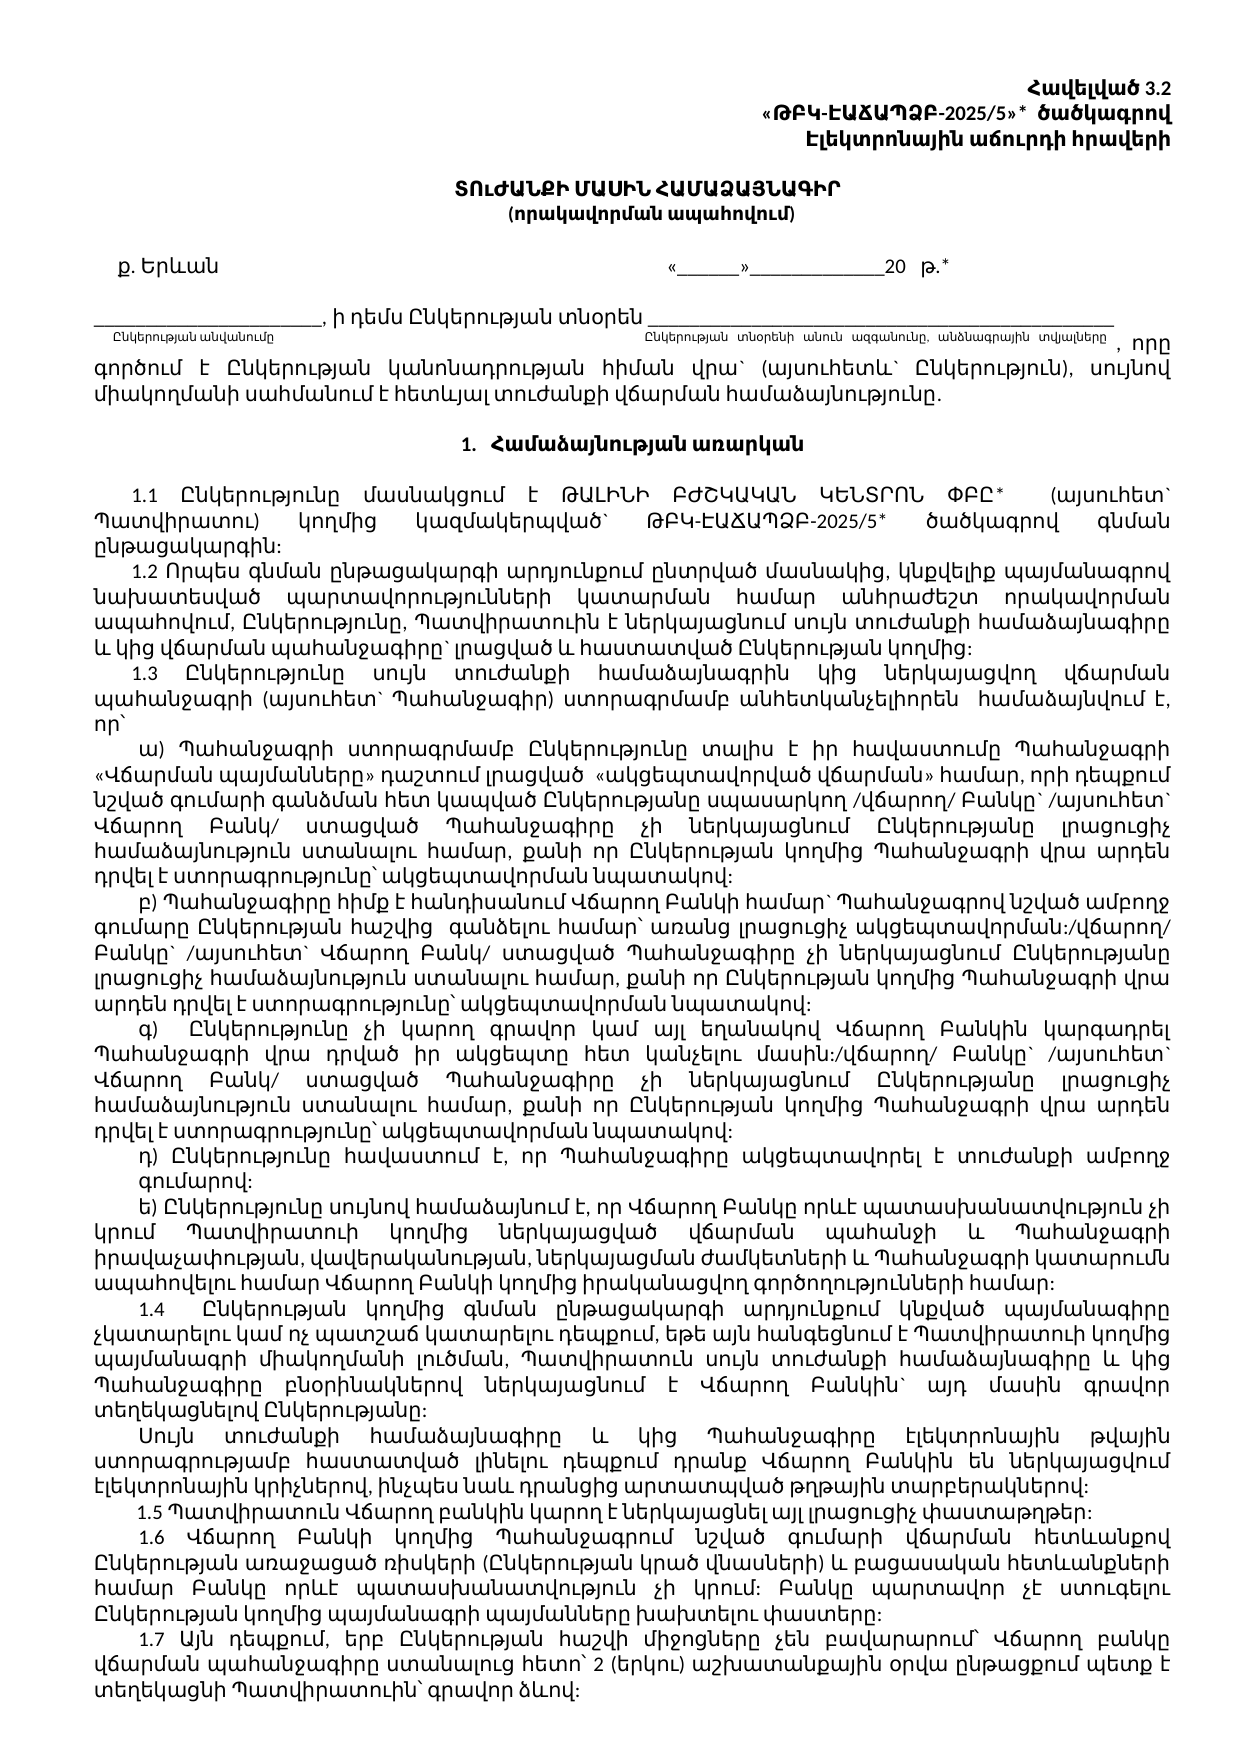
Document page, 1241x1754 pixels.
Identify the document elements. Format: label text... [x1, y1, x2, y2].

text ՏՈւԺԱՆՔԻ ՄԱՍԻՆ ՀԱՄԱՁԱՅՆԱԳԻՐ [94, 177, 1171, 202]
text բ) Պահանջագիրը հիմք է հանդիսանում Վճարող Բանկի համար` Պահանջագրով նշված ամբողջ գումարը Ընկերության հաշվից գանձելու համար՝ առանց լրացուցիչ ակցեպտավորման:/վճարող/ Բանկը` /այսուհետ` Վճարող Բանկ/ ստացված Պահանջագիրը չի ներկայացնում Ընկերությանը լրացուցիչ համաձայնություն ստանալու համար, քանի որ Ընկերության կողմից Պահանջագրի վրա արդեն դրվել է ստորագրությունը՝ ակցեպտավորման նպատակով: [94, 889, 1171, 1016]
text 1.1 Ընկերությունը մասնակցում է ԹԱԼԻՆԻ ԲԺՇԿԱԿԱՆ ԿԵՆՏՐՈՆ ՓԲԸ* (այսուհետ` Պատվիրատու) կողմից կազմակերպված` ԹԲԿ-ԷԱՃԱՊՁԲ-2025/5* ծածկագրով գնման ընթացակարգին: [94, 482, 1171, 559]
text ______________________, ի դեմս Ընկերության տնօրեն _____________________________________________ [94, 304, 1171, 330]
text «ԹԲԿ-ԷԱՃԱՊՁԲ-2025/5»* ծածկագրով [94, 100, 1171, 126]
text 1.5 Պատվիրատուն Վճարող բանկին կարող է ներկայացնել այլ լրացուցիչ փաստաթղթեր: [94, 1499, 1171, 1524]
text ե) Ընկերությունը սույնով համաձայնում է, որ Վճարող Բանկը որևէ պատասխանատվություն չի կրում Պատվիրատուի կողմից ներկայացված վճարման պահանջի և Պահանջագրի իրավաչափության, վավերականության, ներկայացման ժամկետների և Պահանջագրի կատարումն ապահովելու համար Վճարող Բանկի կողմից իրականացվող գործողությունների համար: [94, 1194, 1171, 1296]
text (որակավորման ապահովում) [94, 202, 1171, 225]
text Սույն տուժանքի համաձայնագիրը և կից Պահանջագիրը էլեկտրոնային թվային ստորագրությամբ հաստատված լինելու դեպքում դրանք Վճարող Բանկին են ներկայացվում էլեկտրոնային կրիչներով, ինչպես նաև դրանցից արտատպված թղթային տարբերակներով: [94, 1423, 1171, 1499]
text Հավելված 3.2 [94, 75, 1171, 100]
text Էլեկտրոնային աճուրդի հրավերի [94, 126, 1171, 151]
text 1.6 Վճարող Բանկի կողմից Պահանջագրում նշված գումարի վճարման հետևանքով Ընկերության առաջացած ռիսկերի (Ընկերության կրած վնասների) և բացասական հետևանքների համար Բանկը որևէ պատասխանատվություն չի կրում: Բանկը պարտավոր չէ ստուգելու Ընկերության կողմից պայմանագրի պայմանները խախտելու փաստերը: [94, 1524, 1171, 1626]
text 1.3 Ընկերությունը սույն տուժանքի համաձայնագրին կից ներկայացվող վճարման պահանջագրի (այսուհետ` Պահանջագիր) ստորագրմամբ անհետկանչելիորեն համաձայնվում է, որ՝ [94, 660, 1171, 737]
text ք. Երևան «______»_____________20 թ.* [94, 254, 1171, 279]
text 1. Համաձայնության առարկան [94, 432, 1171, 457]
text Ընկերության անվանումը Ընկերության տնօրենի անուն ազգանունը, անձնագրային տվյալները , որը գործում է Ընկերության կանոնադրության հիման վրա` (այսուհետև` Ընկերություն), սույնով միակողմանի սահմանում է հետևյալ տուժանքի վճարման համաձայնությունը. [94, 330, 1171, 406]
text 1.4 Ընկերության կողմից գնման ընթացակարգի արդյունքում կնքված պայմանագիրը չկատարելու կամ ոչ պատշաճ կատարելու դեպքում, եթե այն հանգեցնում է Պատվիրատուի կողմից պայմանագրի միակողմանի լուծման, Պատվիրատուն սույն տուժանքի համաձայնագիրը և կից Պահանջագիրը բնօրինակներով ներկայացնում է Վճարող Բանկին` այդ մասին գրավոր տեղեկացնելով Ընկերությանը: [94, 1296, 1171, 1423]
text ա) Պահանջագրի ստորագրմամբ Ընկերությունը տալիս է իր հավաստումը Պահանջագրի «Վճարման պայմանները» դաշտում լրացված «ակցեպտավորված վճարման» համար, որի դեպքում նշված գումարի գանձման հետ կապված Ընկերությանը սպասարկող /վճարող/ Բանկը` /այսուհետ` Վճարող Բանկ/ ստացված Պահանջագիրը չի ներկայացնում Ընկերությանը լրացուցիչ համաձայնություն ստանալու համար, քանի որ Ընկերության կողմից Պահանջագրի վրա արդեն դրվել է ստորագրությունը՝ ակցեպտավորման նպատակով: [94, 737, 1171, 889]
text դ) Ընկերությունը հավաստում է, որ Պահանջագիրը ակցեպտավորել է տուժանքի ամբողջ գումարով: [138, 1143, 1171, 1194]
text 1.7 Այն դեպքում, երբ Ընկերության հաշվի միջոցները չեն բավարարում՝ Վճարող բանկը վճարման պահանջագիրը ստանալուց հետո՝ 2 (երկու) աշխատանքային օրվա ընթացքում պետք է տեղեկացնի Պատվիրատուին՝ գրավոր ձևով: [94, 1626, 1171, 1702]
text գ) Ընկերությունը չի կարող գրավոր կամ այլ եղանակով Վճարող Բանկին կարգադրել Պահանջագրի վրա դրված իր ակցեպտը հետ կանչելու մասին:/վճարող/ Բանկը` /այսուհետ` Վճարող Բանկ/ ստացված Պահանջագիրը չի ներկայացնում Ընկերությանը լրացուցիչ համաձայնություն ստանալու համար, քանի որ Ընկերության կողմից Պահանջագրի վրա արդեն դրվել է ստորագրությունը՝ ակցեպտավորման նպատակով: [94, 1016, 1171, 1143]
text 1.2 Որպես գնման ընթացակարգի արդյունքում ընտրված մասնակից, կնքվելիք պայմանագրով նախատեսված պարտավորությունների կատարման համար անհրաժեշտ որակավորման ապահովում, Ընկերությունը, Պատվիրատուին է ներկայացնում սույն տուժանքի համաձայնագիրը և կից վճարման պահանջագիրը` լրացված և հաստատված Ընկերության կողմից: [94, 559, 1171, 660]
